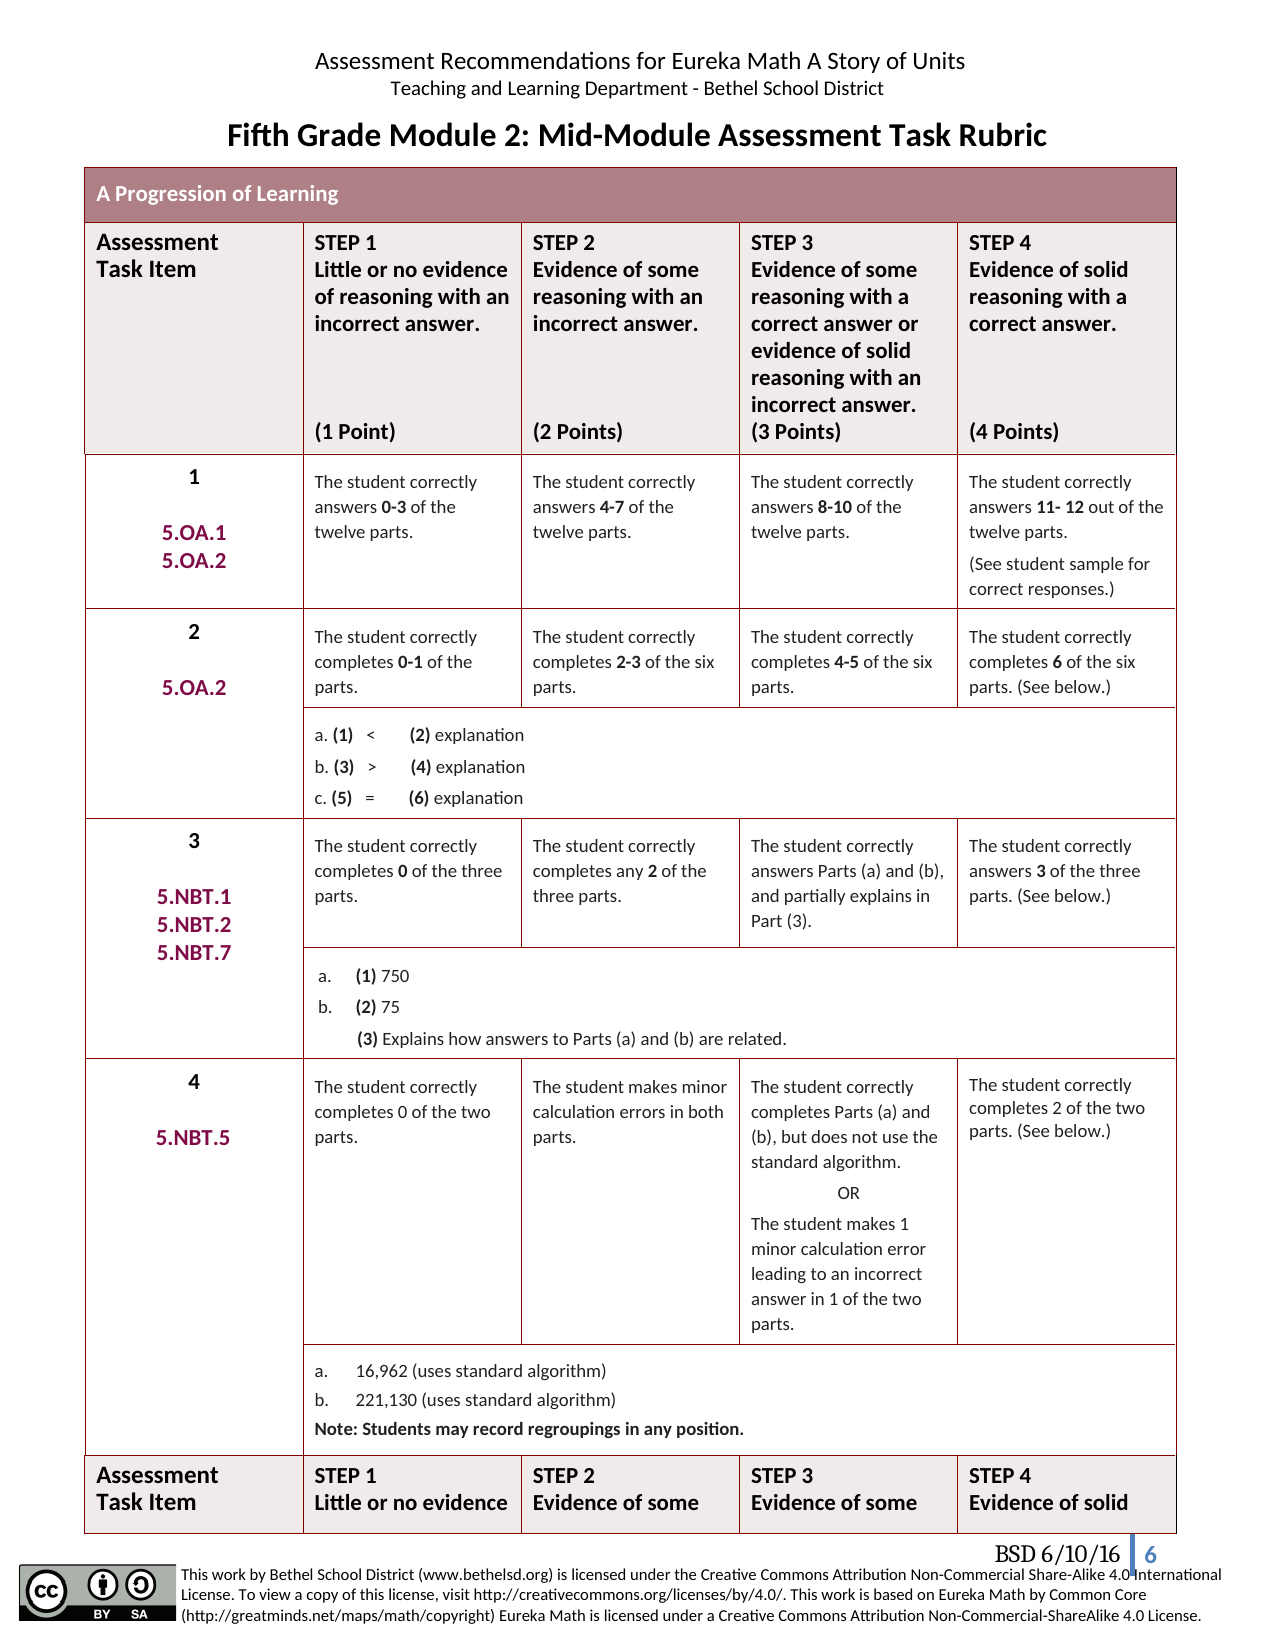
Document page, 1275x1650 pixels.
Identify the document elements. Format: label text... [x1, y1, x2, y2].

table_cell The student correctly completes 0 of the two parts. [304, 1059, 521, 1344]
table_cell Assessment Task Item [85, 223, 303, 453]
table_cell The student correctly answers 0-3 of the twelve parts. [304, 455, 521, 608]
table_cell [304, 1456, 521, 1533]
table_cell a. (1) < (2) explanation b. (3) > (4) explanation c. (5) = (6) explanation [304, 707, 1176, 818]
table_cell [958, 1455, 1176, 1533]
table_cell 4 5.NBT.5 [86, 1059, 303, 1455]
table_cell 2 5.OA.2 [86, 609, 303, 818]
table_cell The student correctly completes 6 of the six parts. (See below.) [958, 608, 1176, 707]
table_cell The student correctly completes 0-1 of the parts. [304, 609, 521, 707]
table_cell 3 5.NBT.1 5.NBT.2 5.NBT.7 [86, 819, 303, 1058]
text Fifth Grade Module 2: Mid-Module Assessment Task Rubric [75, 114, 1200, 154]
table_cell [740, 1456, 957, 1533]
table_cell The student correctly completes 0 of the three parts. [304, 819, 521, 947]
table_cell The student correctly completes 2-3 of the six parts. [522, 609, 739, 707]
table_cell The student correctly answers 8-10 of the twelve parts. [740, 455, 957, 608]
table_header A Progression of Learning [85, 168, 1176, 222]
table_cell The student correctly answers Parts (a) and (b), and partially explains in Part (3). [740, 819, 957, 947]
table_cell STEP 3 Evidence of some reasoning with a correct answer or evidence of solid reasoning with an incorrect answer. (3 Points) [740, 223, 957, 453]
table_cell The student makes minor calculation errors in both parts. [522, 1059, 739, 1344]
table_cell (1) 750 (2) 75 (3) Explains how answers to Parts (a) and (b) are related. [304, 947, 1176, 1058]
table_cell STEP 2 Evidence of some reasoning with an incorrect answer. (2 Points) [522, 223, 739, 453]
table_cell 1 5.OA.1 5.OA.2 [86, 455, 303, 608]
table_cell The student correctly answers 4-7 of the twelve parts. [522, 455, 739, 608]
table_cell The student correctly answers 11- 12 out of the twelve parts. (See student sample for correct responses.) [958, 454, 1176, 608]
table_cell The student correctly completes 4-5 of the six parts. [740, 609, 957, 707]
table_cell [522, 1456, 739, 1533]
table_cell Assessment Task Item [85, 1456, 303, 1533]
table_cell The student correctly answers 3 of the three parts. (See below.) [958, 818, 1176, 947]
table_cell The student correctly completes 2 of the two parts. (See below.) [958, 1058, 1176, 1344]
table_cell STEP 1 Little or no evidence of reasoning with an incorrect answer. (1 Point) [304, 223, 521, 453]
table_cell The student correctly completes Parts (a) and (b), but does not use the standard algorithm. OR The student makes 1 minor calculation error leading to an incorrect answer in 1 of the two parts. [740, 1059, 957, 1344]
table_cell STEP 4 Evidence of solid reasoning with a correct answer. (4 Points) [958, 223, 1176, 453]
table_cell The student correctly completes any 2 of the three parts. [522, 819, 739, 947]
table_cell 16,962 (uses standard algorithm) 221,130 (uses standard algorithm) Note: Students may record regroupings in any position. [304, 1344, 1176, 1455]
